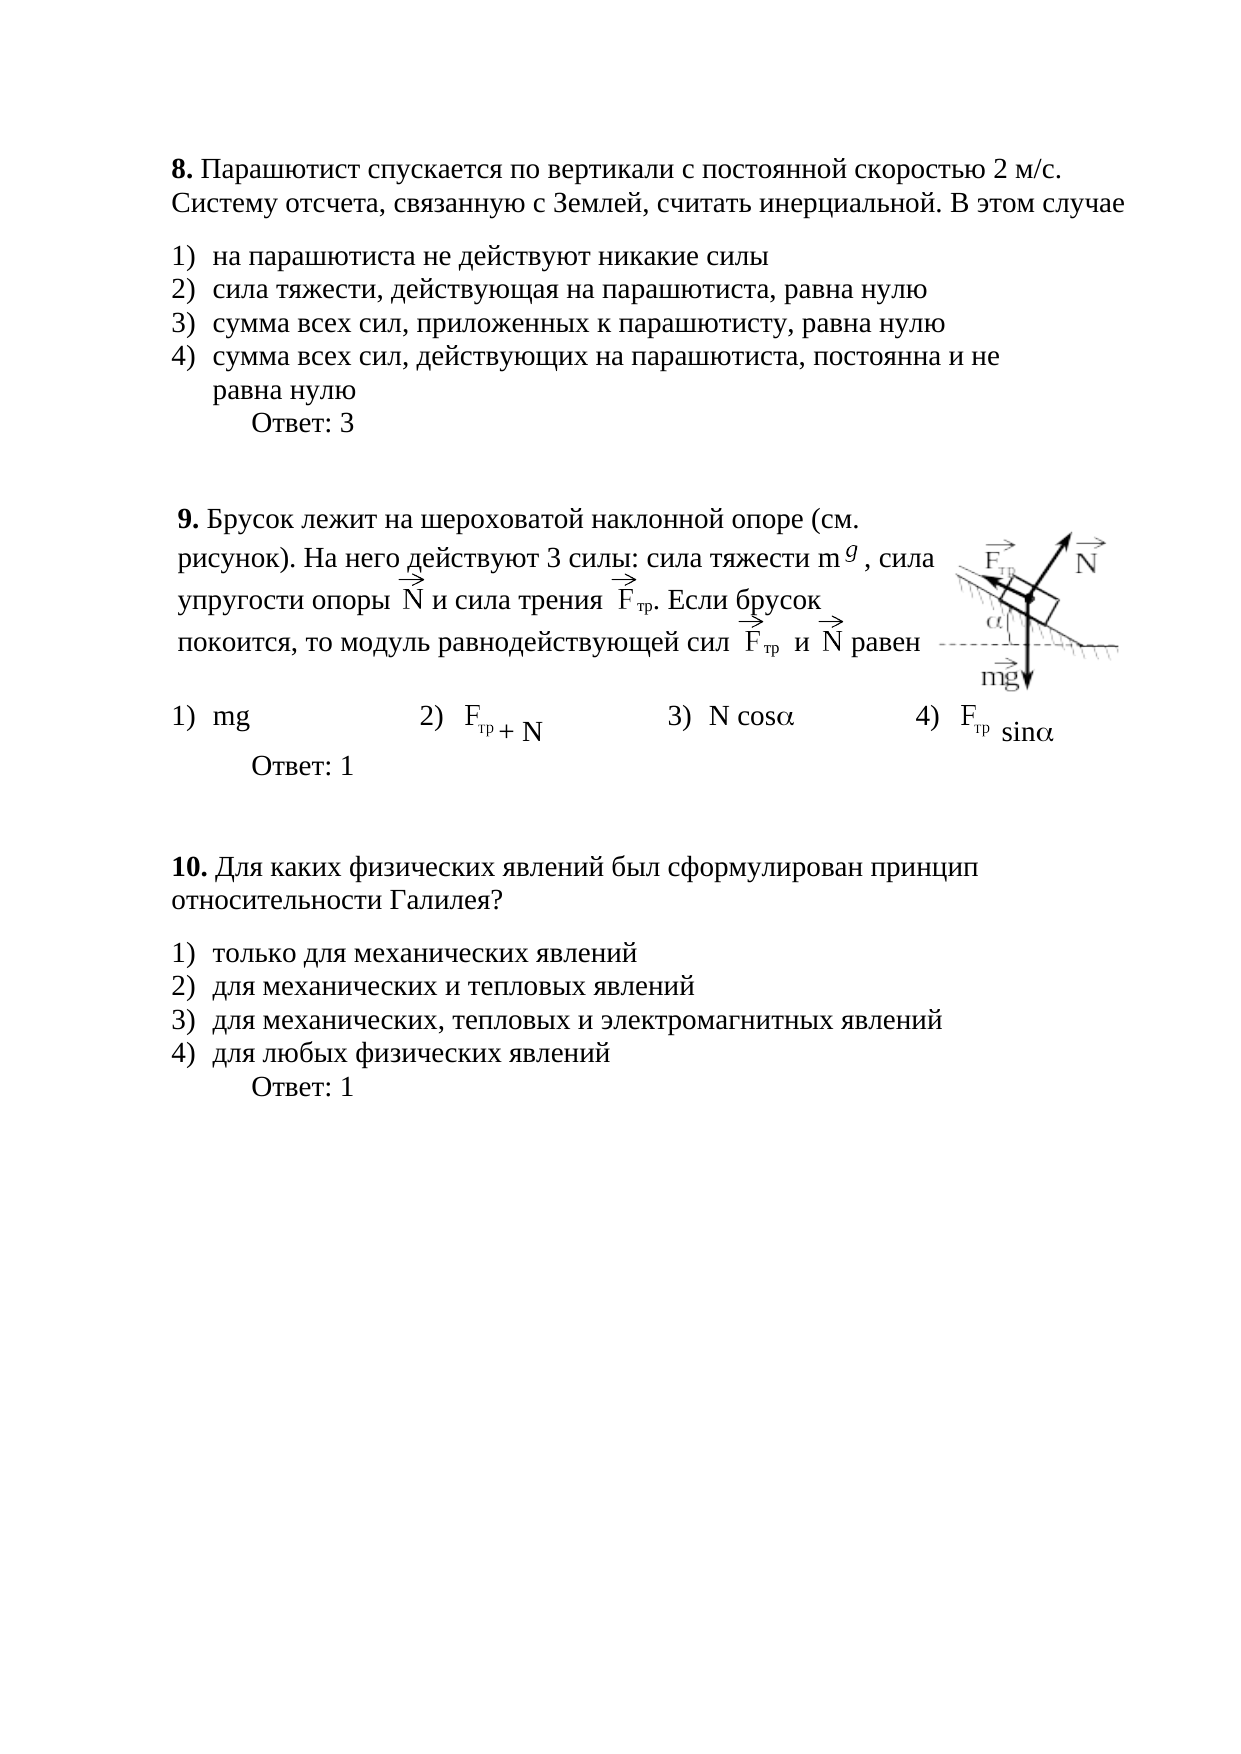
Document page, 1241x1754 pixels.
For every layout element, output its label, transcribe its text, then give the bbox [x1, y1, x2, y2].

table_header N cos [704, 698, 910, 748]
table_cell сумма всех сил, действующих на парашютиста, постоянна и не равна нулю [207, 339, 1069, 406]
table_header 3) [662, 698, 703, 748]
table_cell 2) [166, 969, 207, 1002]
table_header sin [951, 698, 1158, 748]
table_cell 2) [166, 271, 207, 305]
table_cell для механических, тепловых и электромагнитных явлений [207, 1002, 1068, 1036]
table_cell сила тяжести, действующая на парашютиста, равна нулю [207, 271, 1069, 305]
text 9. Брусок лежит на шероховатой наклонной опоре (см. рисунок). На него действуют 3 силы: сила тяжести m, сила упругости опоры и сила трения тр. Если брусок покоится, то модуль равнодействующей сил тр и равен [177, 501, 1152, 658]
table_header только для механических явлений [207, 935, 1068, 968]
table_header mg [208, 698, 414, 748]
table_header 1) [166, 935, 207, 968]
table_header на парашютиста не действуют никакие силы [207, 238, 1069, 271]
table_cell сумма всех сил, приложенных к парашютисту, равна нулю [207, 305, 1069, 338]
text Ответ: 1 [162, 1069, 1152, 1103]
table_cell 3) [166, 1002, 207, 1036]
text Ответ: 1 [171, 748, 1158, 782]
table_header + N [455, 698, 662, 748]
table_cell 4) [166, 339, 207, 406]
table_header 2) [414, 698, 455, 748]
table_cell 3) [166, 305, 207, 338]
table_header 4) [910, 698, 951, 748]
text 10. Для каких физических явлений был сформулирован принцип относительности Галилея? [171, 849, 1158, 916]
table_cell для любых физических явлений [207, 1036, 1068, 1069]
text Ответ: 3 [171, 406, 1158, 439]
text 8. Парашютист спускается по вертикали с постоянной скоростью 2 м/с. Систему отсчета, связанную с Землей, считать инерциальной. В этом случае [171, 152, 1158, 219]
table_header 1) [166, 698, 207, 748]
table_cell для механических и тепловых явлений [207, 969, 1068, 1002]
table_header 1) [166, 238, 207, 271]
table_cell 4) [166, 1036, 207, 1069]
